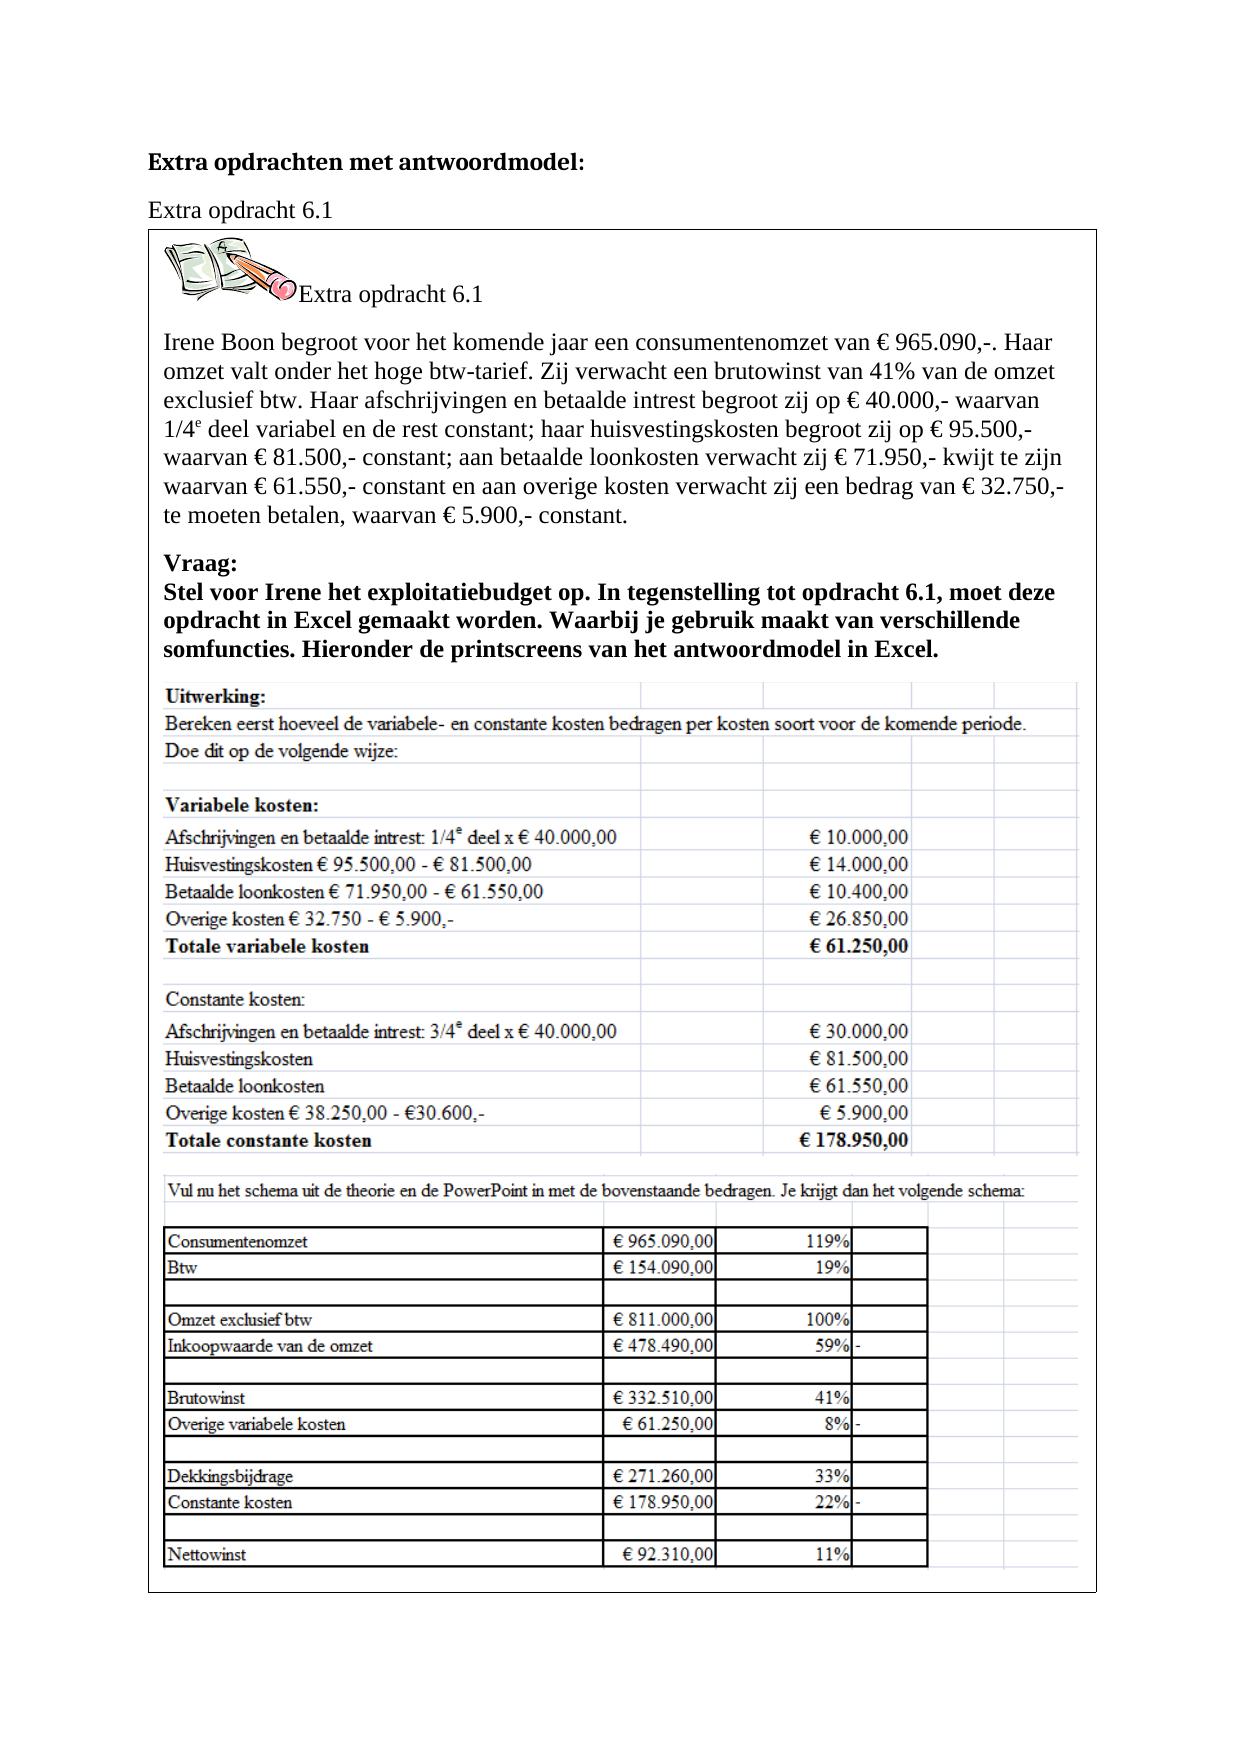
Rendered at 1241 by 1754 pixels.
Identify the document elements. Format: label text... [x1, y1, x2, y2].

text Extra opdracht 6.1 [148, 196, 1093, 224]
text Extra opdrachten met antwoordmodel: [148, 148, 1093, 176]
picture [163, 1174, 1078, 1570]
picture [163, 682, 1080, 1156]
